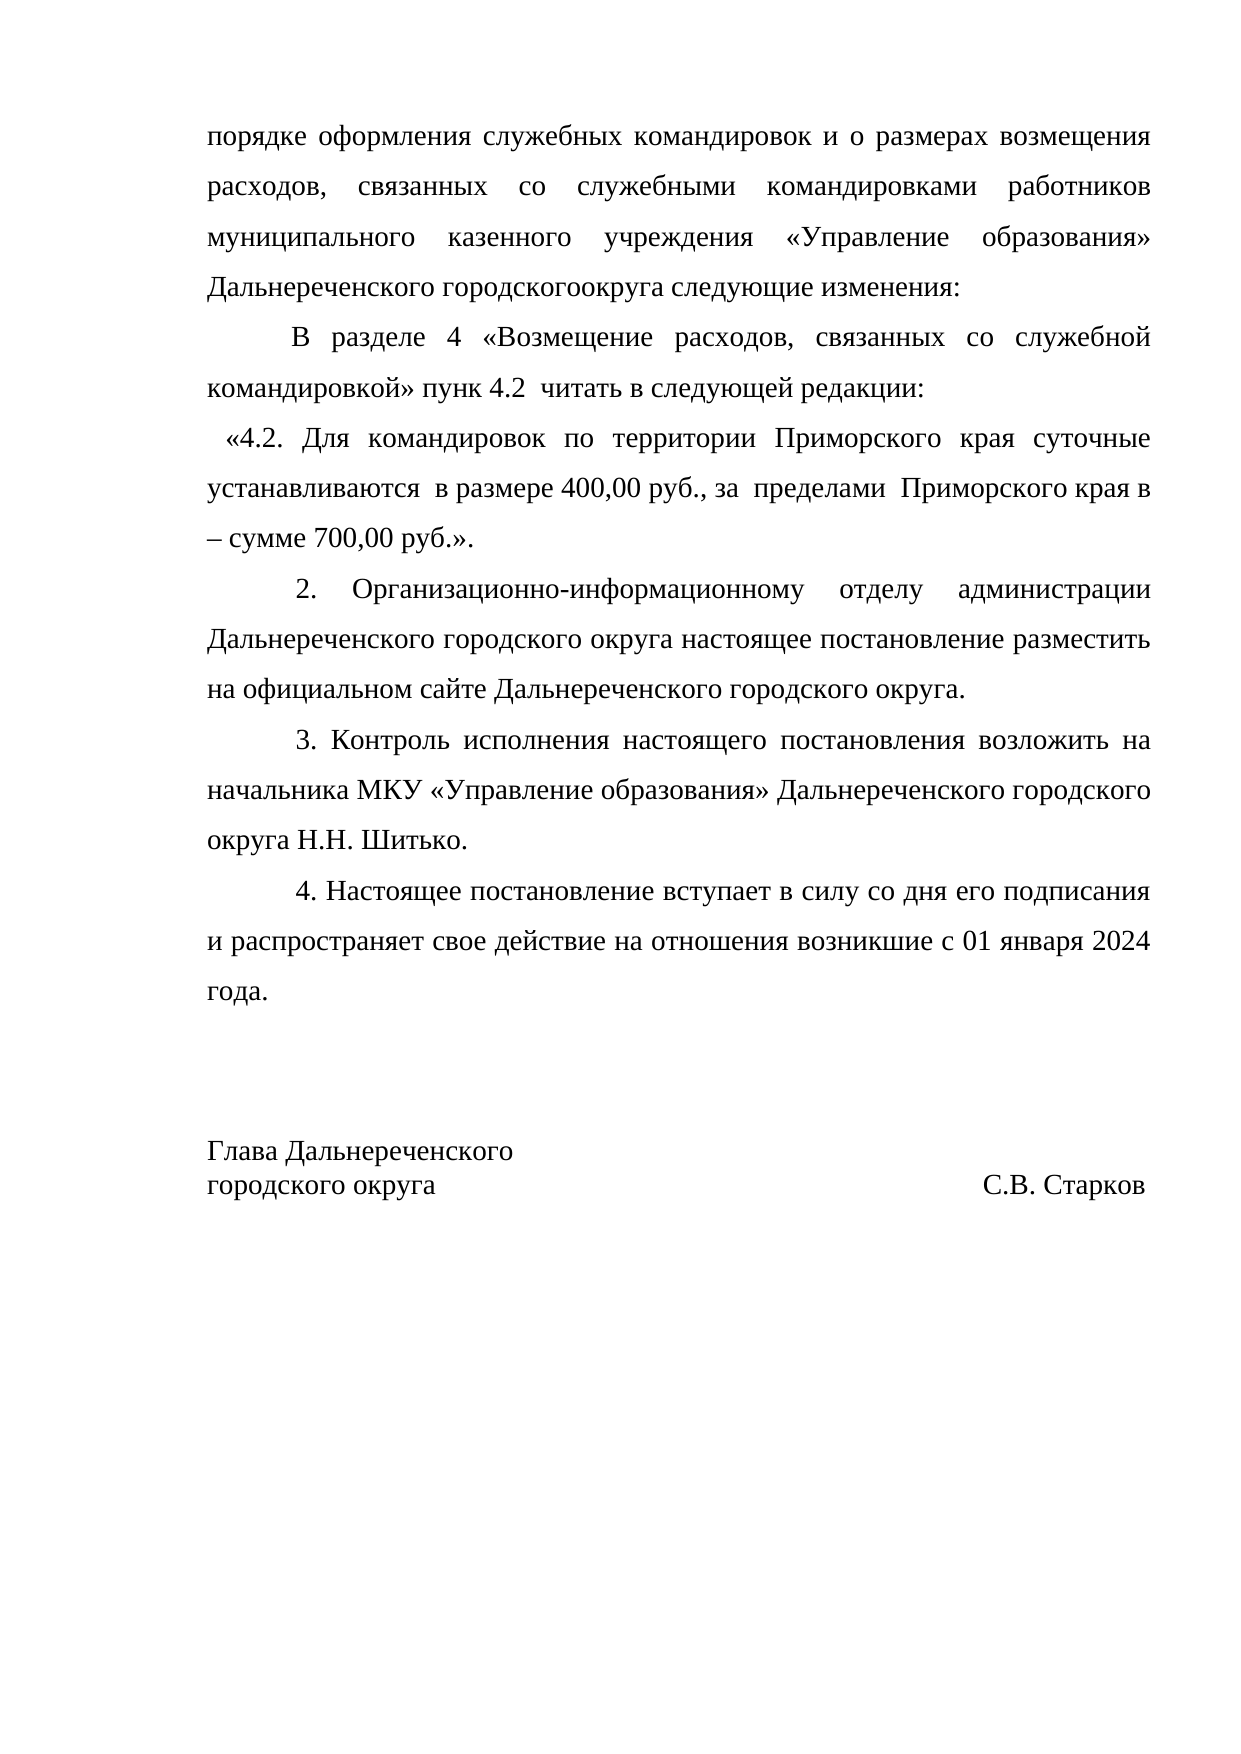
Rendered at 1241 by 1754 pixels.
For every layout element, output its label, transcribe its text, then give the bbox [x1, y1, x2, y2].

text «4.2. Для командировок по территории Приморского края суточные устанавливаются в размере 400,00 руб., за пределами Приморского края в – сумме 700,00 руб.». [207, 420, 1152, 554]
text 4. Настоящее постановление вступает в силу со дня его подписания и распространяет свое действие на отношения возникшие с 01 января 2024 года. [207, 873, 1152, 1007]
text Глава Дальнереченского [207, 1133, 1152, 1167]
text городского округа С.В. Старков [207, 1167, 1152, 1201]
text 3. Контроль исполнения настоящего постановления возложить на начальника МКУ «Управление образования» Дальнереченского городского округа Н.Н. Шитько. [207, 722, 1152, 856]
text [207, 118, 1152, 303]
text 2. Организационно-информационному отделу администрации Дальнереченского городского округа настоящее постановление разместить на официальном сайте Дальнереченского городского округа. [207, 571, 1152, 705]
text В разделе 4 «Возмещение расходов, связанных со служебной командировкой» пунк 4.2 читать в следующей редакции: [207, 319, 1152, 403]
